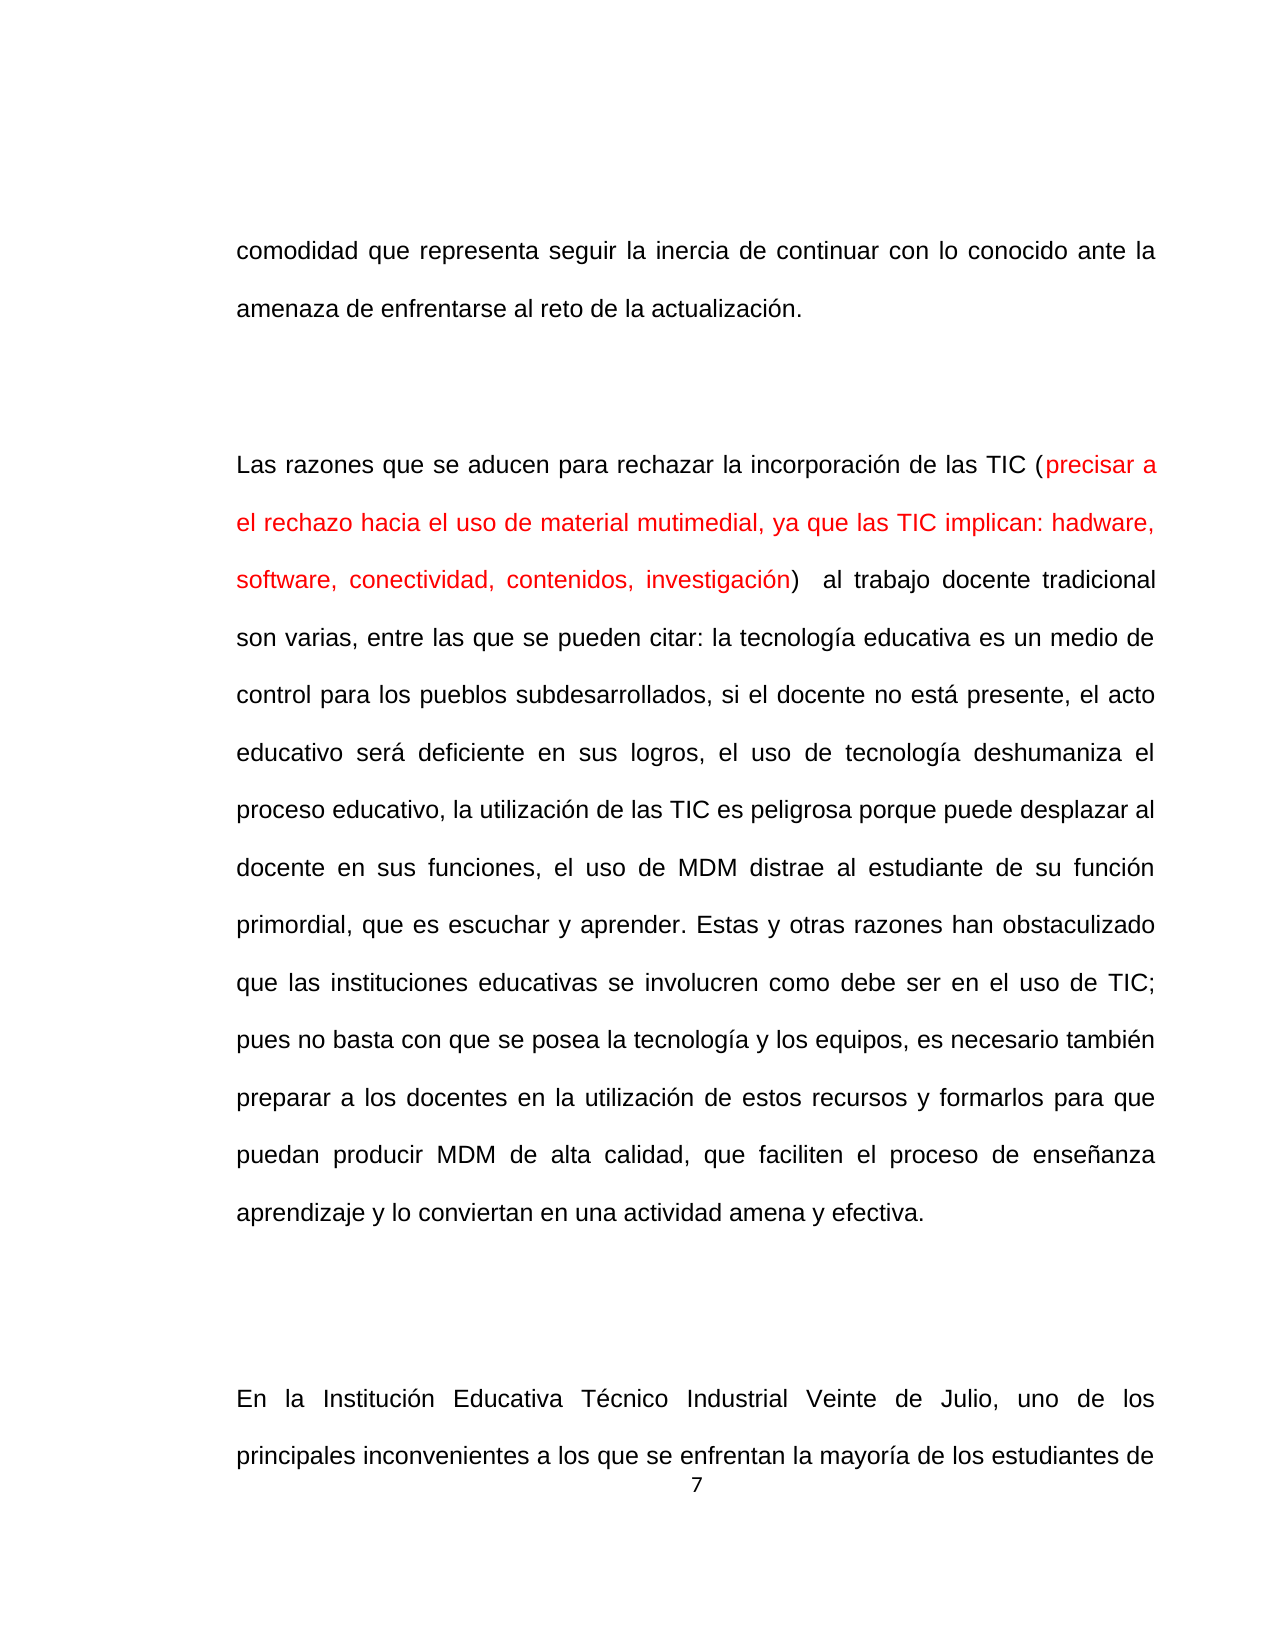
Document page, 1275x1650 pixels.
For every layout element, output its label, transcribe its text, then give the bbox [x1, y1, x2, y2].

text Las razones que se aducen para rechazar la incorporación de las TIC (precisar a el rechazo hacia el uso de material mutimedial, ya que las TIC implican: hadware, software, conectividad, contenidos, investigación) al trabajo docente tradicional son varias, entre las que se pueden citar: la tecnología educativa es un medio de control para los pueblos subdesarrollados, si el docente no está presente, el acto educativo será deficiente en sus logros, el uso de tecnología deshumaniza el proceso educativo, la utilización de las TIC es peligrosa porque puede desplazar al docente en sus funciones, el uso de MDM distrae al estudiante de su función primordial, que es escuchar y aprender. Estas y otras razones han obstaculizado que las instituciones educativas se involucren como debe ser en el uso de TIC; pues no basta con que se posea la tecnología y los equipos, es necesario también preparar a los docentes en la utilización de estos recursos y formarlos para que puedan producir MDM de alta calidad, que faciliten el proceso de enseñanza aprendizaje y lo conviertan en una actividad amena y efectiva. [236, 450, 1157, 1227]
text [236, 236, 1157, 322]
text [236, 1384, 1157, 1470]
